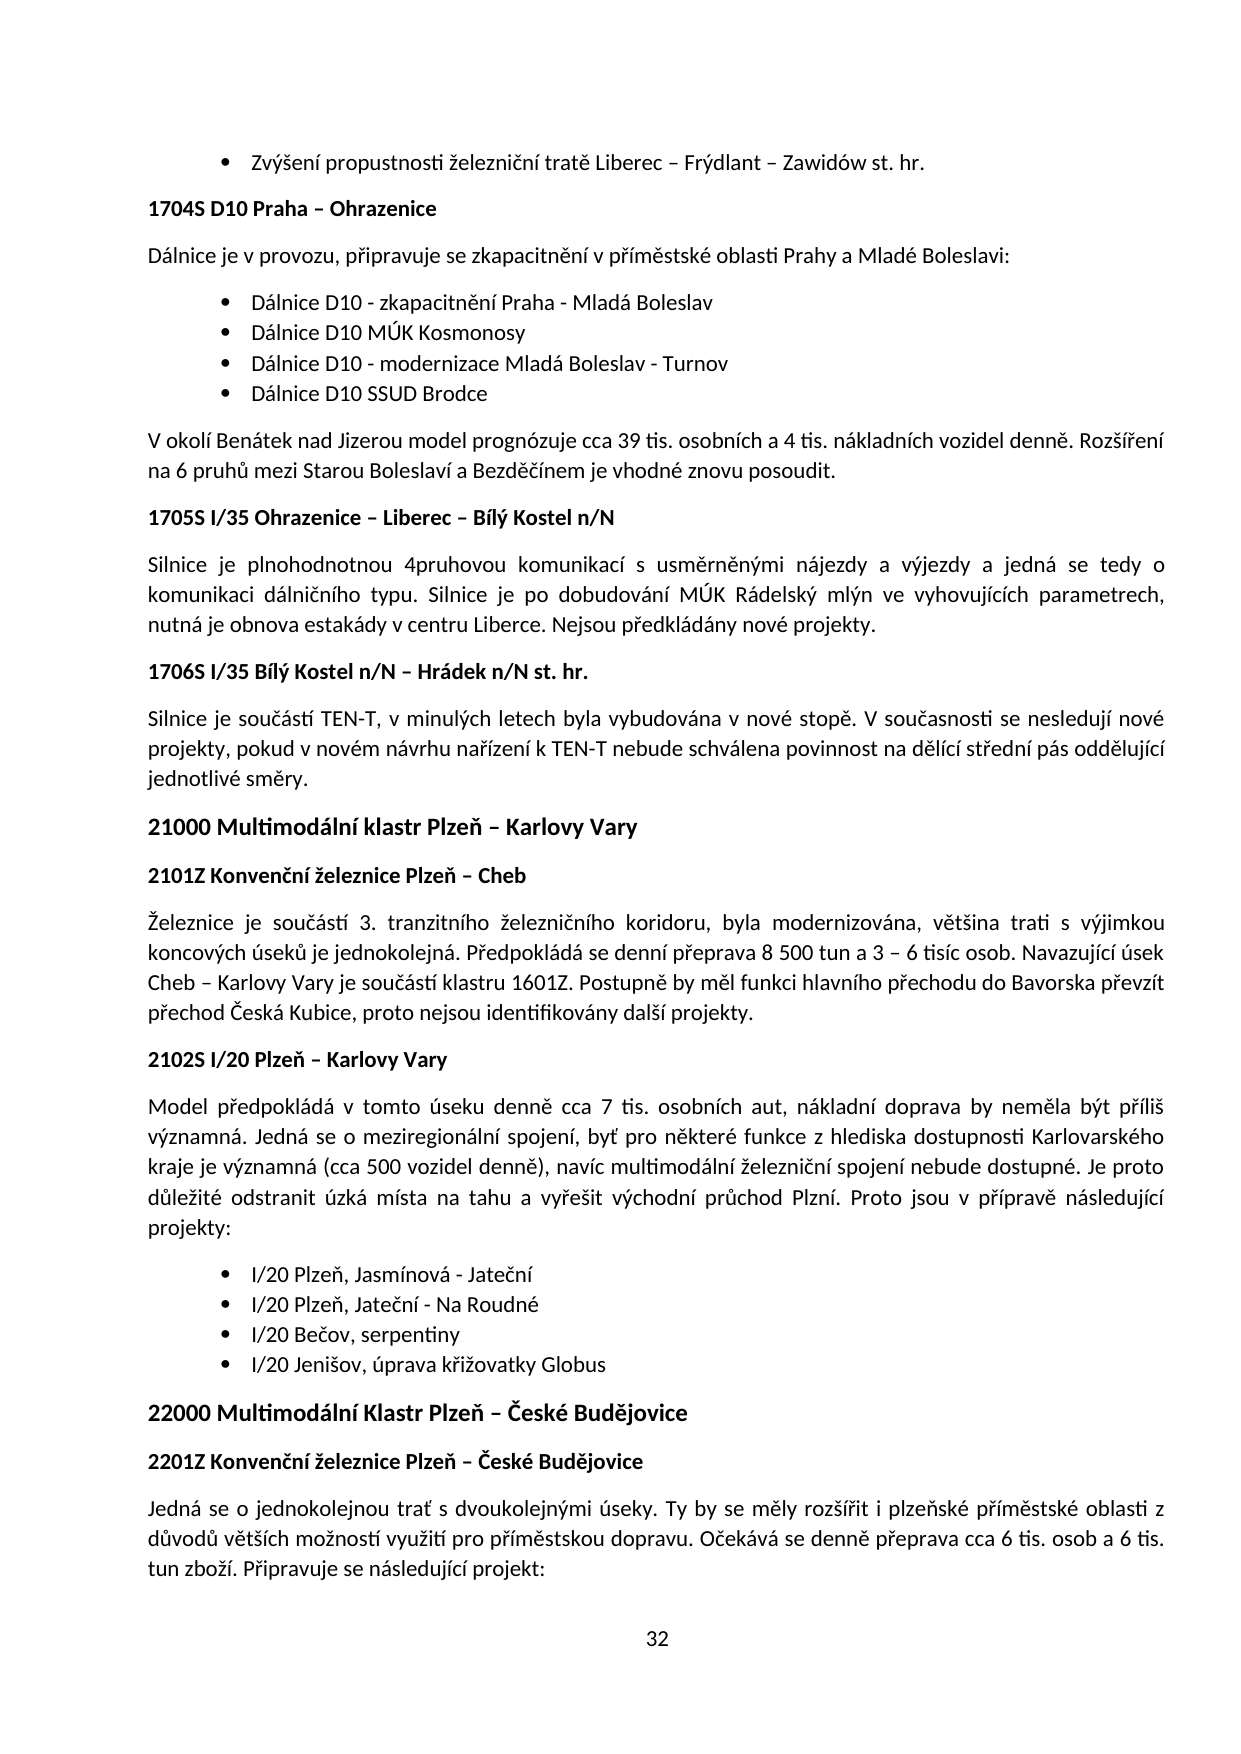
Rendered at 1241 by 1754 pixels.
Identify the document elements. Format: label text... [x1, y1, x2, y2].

text V okolí Benátek nad Jizerou model prognózuje cca 39 tis. osobních a 4 tis. nákladních vozidel denně. Rozšíření na 6 pruhů mezi Starou Boleslaví a Bezděčínem je vhodné znovu posoudit. [148, 426, 1167, 484]
list I/20 Bečov, serpentiny [221, 1320, 1167, 1348]
text 1706S I/35 Bílý Kostel n/N – Hrádek n/N st. hr. [148, 657, 1167, 685]
text 2101Z Konvenční železnice Plzeň – Cheb [148, 861, 1167, 889]
text Silnice je plnohodnotnou 4pruhovou komunikací s usměrněnými nájezdy a výjezdy a jedná se tedy o komunikaci dálničního typu. Silnice je po dobudování MÚK Rádelský mlýn ve vyhovujících parametrech, nutná je obnova estakády v centru Liberce. Nejsou předkládány nové projekty. [148, 550, 1167, 638]
list Dálnice D10 - modernizace Mladá Boleslav - Turnov [221, 349, 1167, 377]
list I/20 Plzeň, Jasmínová - Jateční [221, 1260, 1167, 1288]
list I/20 Plzeň, Jateční - Na Roudné [221, 1290, 1167, 1318]
list Dálnice D10 - zkapacitnění Praha - Mladá Boleslav [221, 288, 1167, 316]
text 22000 Multimodální Klastr Plzeň – České Budějovice [148, 1397, 1167, 1428]
text 1704S D10 Praha – Ohrazenice [148, 194, 1167, 222]
text Jedná se o jednokolejnou trať s dvoukolejnými úseky. Ty by se měly rozšířit i plzeňské příměstské oblasti z důvodů větších možností využití pro příměstskou dopravu. Očekává se denně přeprava cca 6 tis. osob a 6 tis. tun zboží. Připravuje se následující projekt: [148, 1494, 1167, 1582]
text 1705S I/35 Ohrazenice – Liberec – Bílý Kostel n/N [148, 503, 1167, 531]
list Dálnice D10 SSUD Brodce [221, 379, 1167, 407]
text Dálnice je v provozu, připravuje se zkapacitnění v příměstské oblasti Prahy a Mladé Boleslavi: [148, 241, 1167, 269]
text Železnice je součástí 3. tranzitního železničního koridoru, byla modernizována, většina trati s výjimkou koncových úseků je jednokolejná. Předpokládá se denní přeprava 8 500 tun a 3 – 6 tisíc osob. Navazující úsek Cheb – Karlovy Vary je součástí klastru 1601Z. Postupně by měl funkci hlavního přechodu do Bavorska převzít přechod Česká Kubice, proto nejsou identifikovány další projekty. [148, 908, 1167, 1026]
text 21000 Multimodální klastr Plzeň – Karlovy Vary [148, 811, 1167, 842]
text Model předpokládá v tomto úseku denně cca 7 tis. osobních aut, nákladní doprava by neměla být příliš významná. Jedná se o meziregionální spojení, byť pro některé funkce z hlediska dostupnosti Karlovarského kraje je významná (cca 500 vozidel denně), navíc multimodální železniční spojení nebude dostupné. Je proto důležité odstranit úzká místa na tahu a vyřešit východní průchod Plzní. Proto jsou v přípravě následující projekty: [148, 1092, 1167, 1241]
list Dálnice D10 MÚK Kosmonosy [221, 318, 1167, 346]
text Silnice je součástí TEN-T, v minulých letech byla vybudována v nové stopě. V současnosti se nesledují nové projekty, pokud v novém návrhu nařízení k TEN-T nebude schválena povinnost na dělící střední pás oddělující jednotlivé směry. [148, 704, 1167, 792]
list I/20 Jenišov, úprava křižovatky Globus [221, 1350, 1167, 1378]
text 2201Z Konvenční železnice Plzeň – České Budějovice [148, 1447, 1167, 1475]
text 2102S I/20 Plzeň – Karlovy Vary [148, 1045, 1167, 1073]
list Zvýšení propustnosti železniční tratě Liberec – Frýdlant – Zawidów st. hr. [221, 148, 1167, 176]
